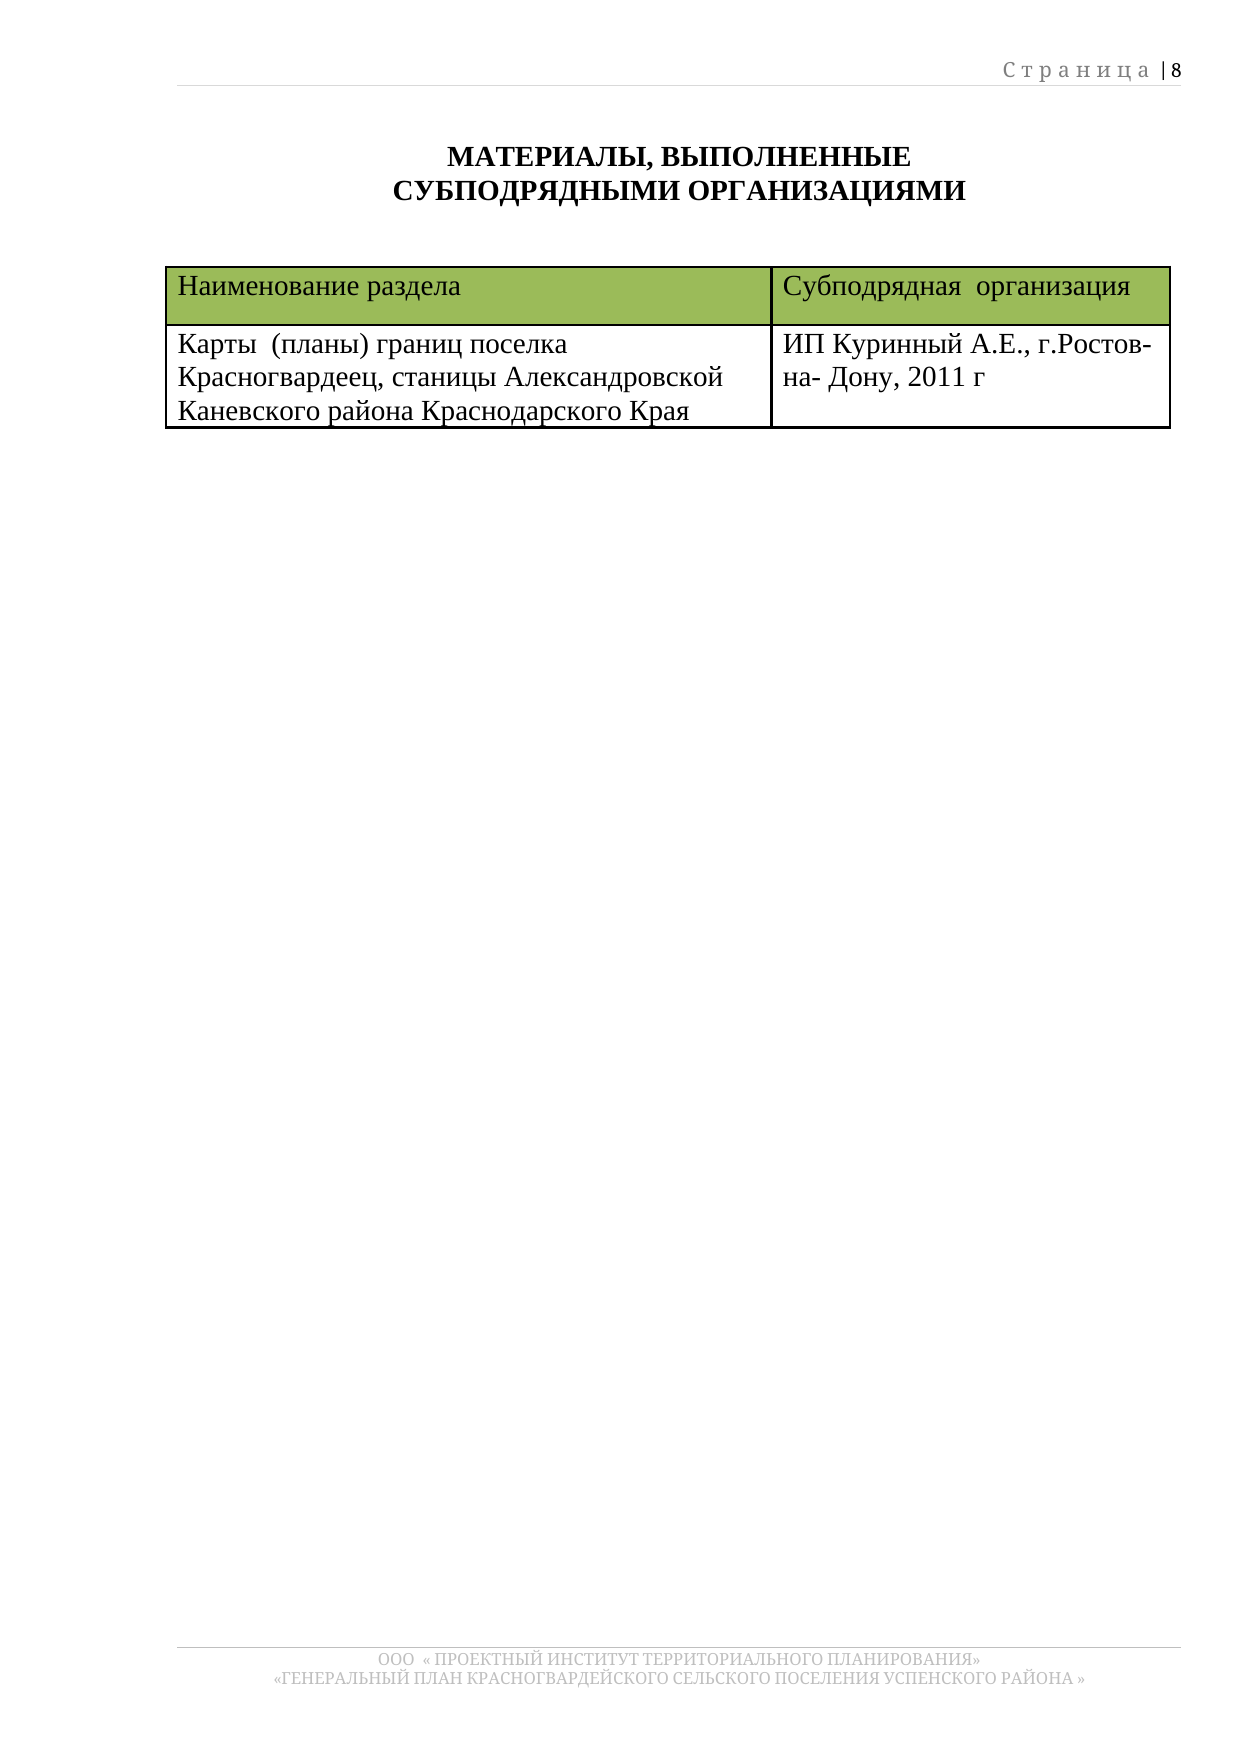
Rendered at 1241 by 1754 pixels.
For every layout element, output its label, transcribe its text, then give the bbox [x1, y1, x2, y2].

table_cell ИП Куринный А.Е., г.Ростов-на- Дону, 2011 г [773, 326, 1169, 426]
table_cell Карты (планы) границ поселка Красногвардеец, станицы Александровской Каневского района Краснодарского Края [167, 326, 770, 426]
text МАТЕРИАЛЫ, ВЫПОЛНЕННЫЕ [177, 139, 1181, 173]
table_header Субподрядная организация [773, 268, 1169, 324]
text СУБПОДРЯДНЫМИ ОРГАНИЗАЦИЯМИ [177, 173, 1181, 206]
table_header Наименование раздела [167, 268, 770, 324]
